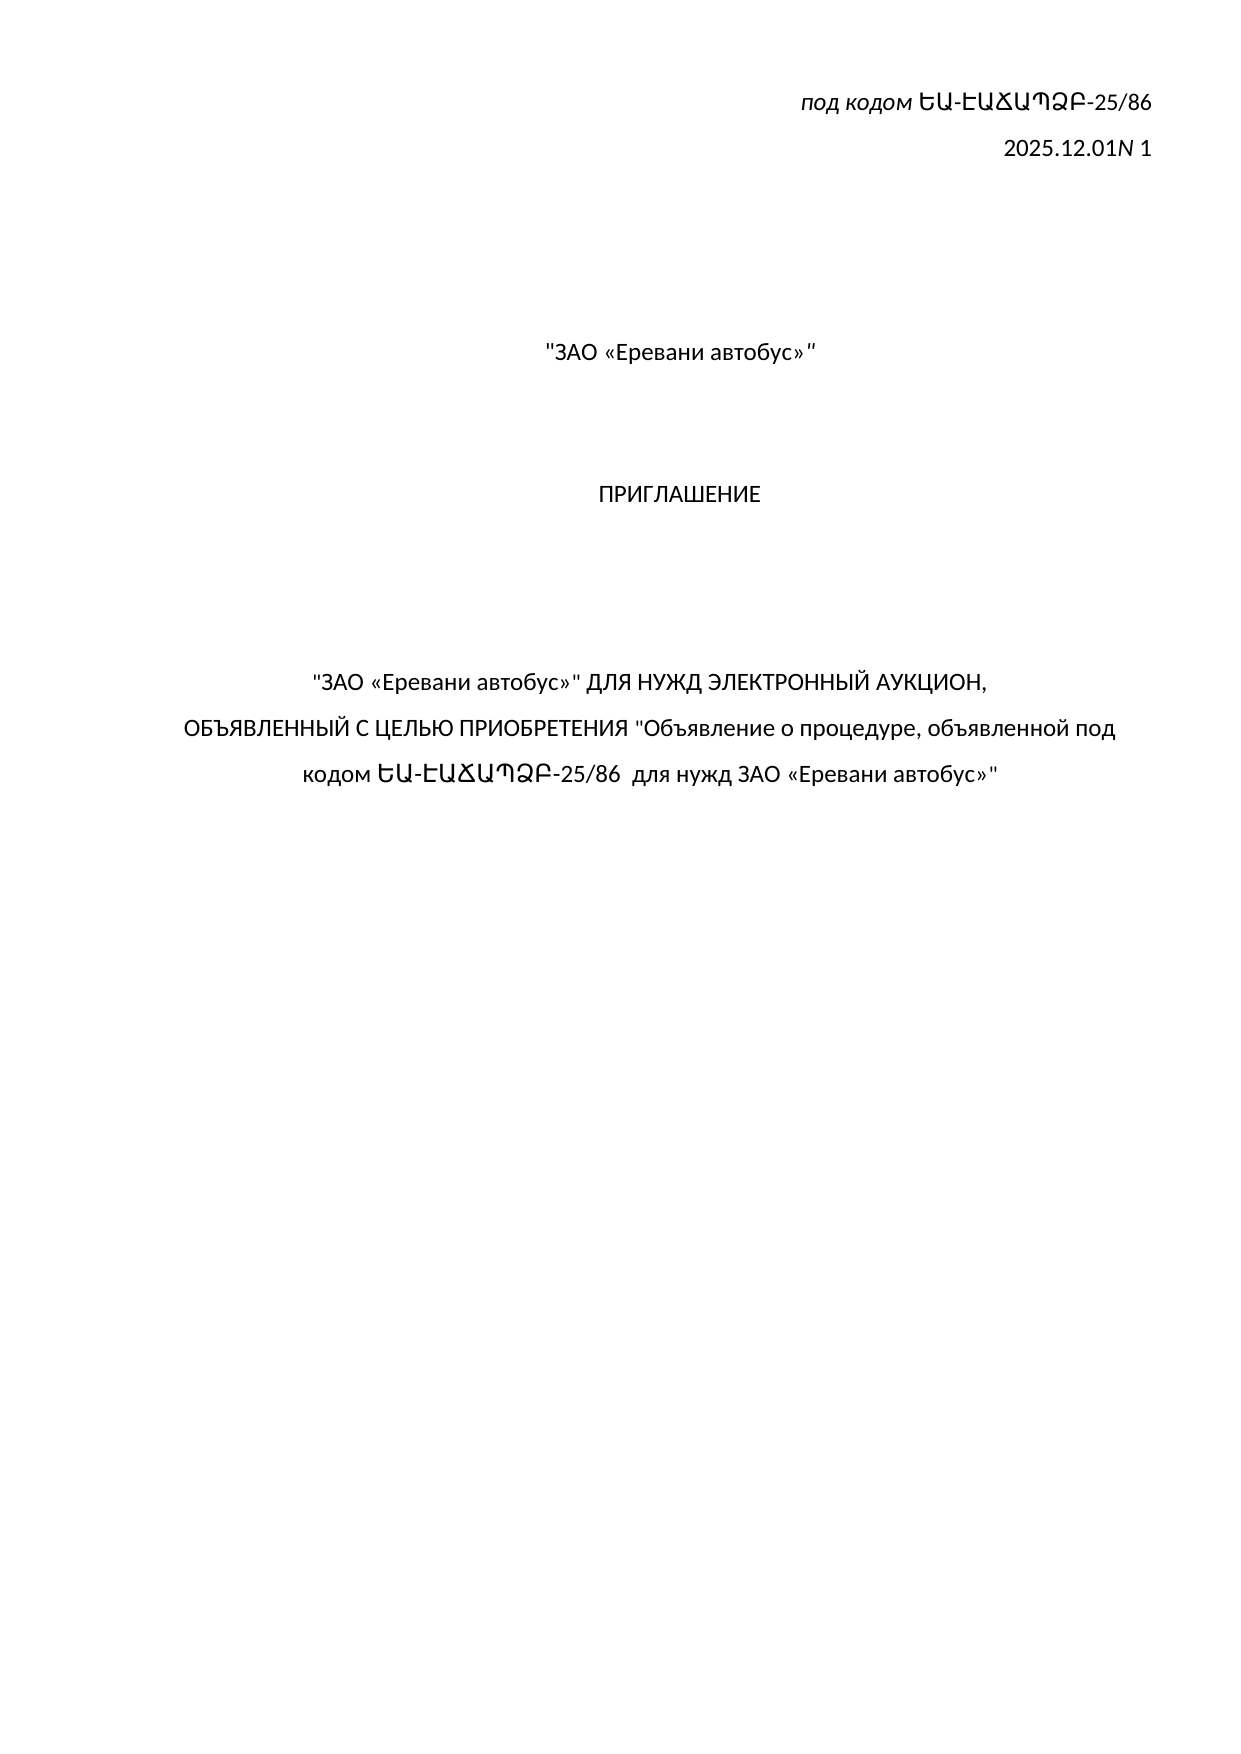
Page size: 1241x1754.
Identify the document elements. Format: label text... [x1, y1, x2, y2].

text ПРИГЛАШЕНИЕ [148, 478, 1152, 508]
text "ЗАО «Еревани автобус»" ДЛЯ НУЖД ЭЛЕКТРОННЫЙ АУКЦИОН, [148, 666, 1152, 697]
text "ЗАО «Еревани автобус»" [148, 336, 1152, 367]
text под кодом ԵԱ-ԷԱՃԱՊՁԲ-25/86 2025.12.01 N 1 [148, 86, 1152, 163]
text ОБЪЯВЛЕННЫЙ С ЦЕЛЬЮ ПРИОБРЕТЕНИЯ "Объявление о процедуре, объявленной под кодом ԵԱ-ԷԱՃԱՊՁԲ-25/86 для нужд ЗАО «Еревани автобус»" [148, 712, 1152, 788]
